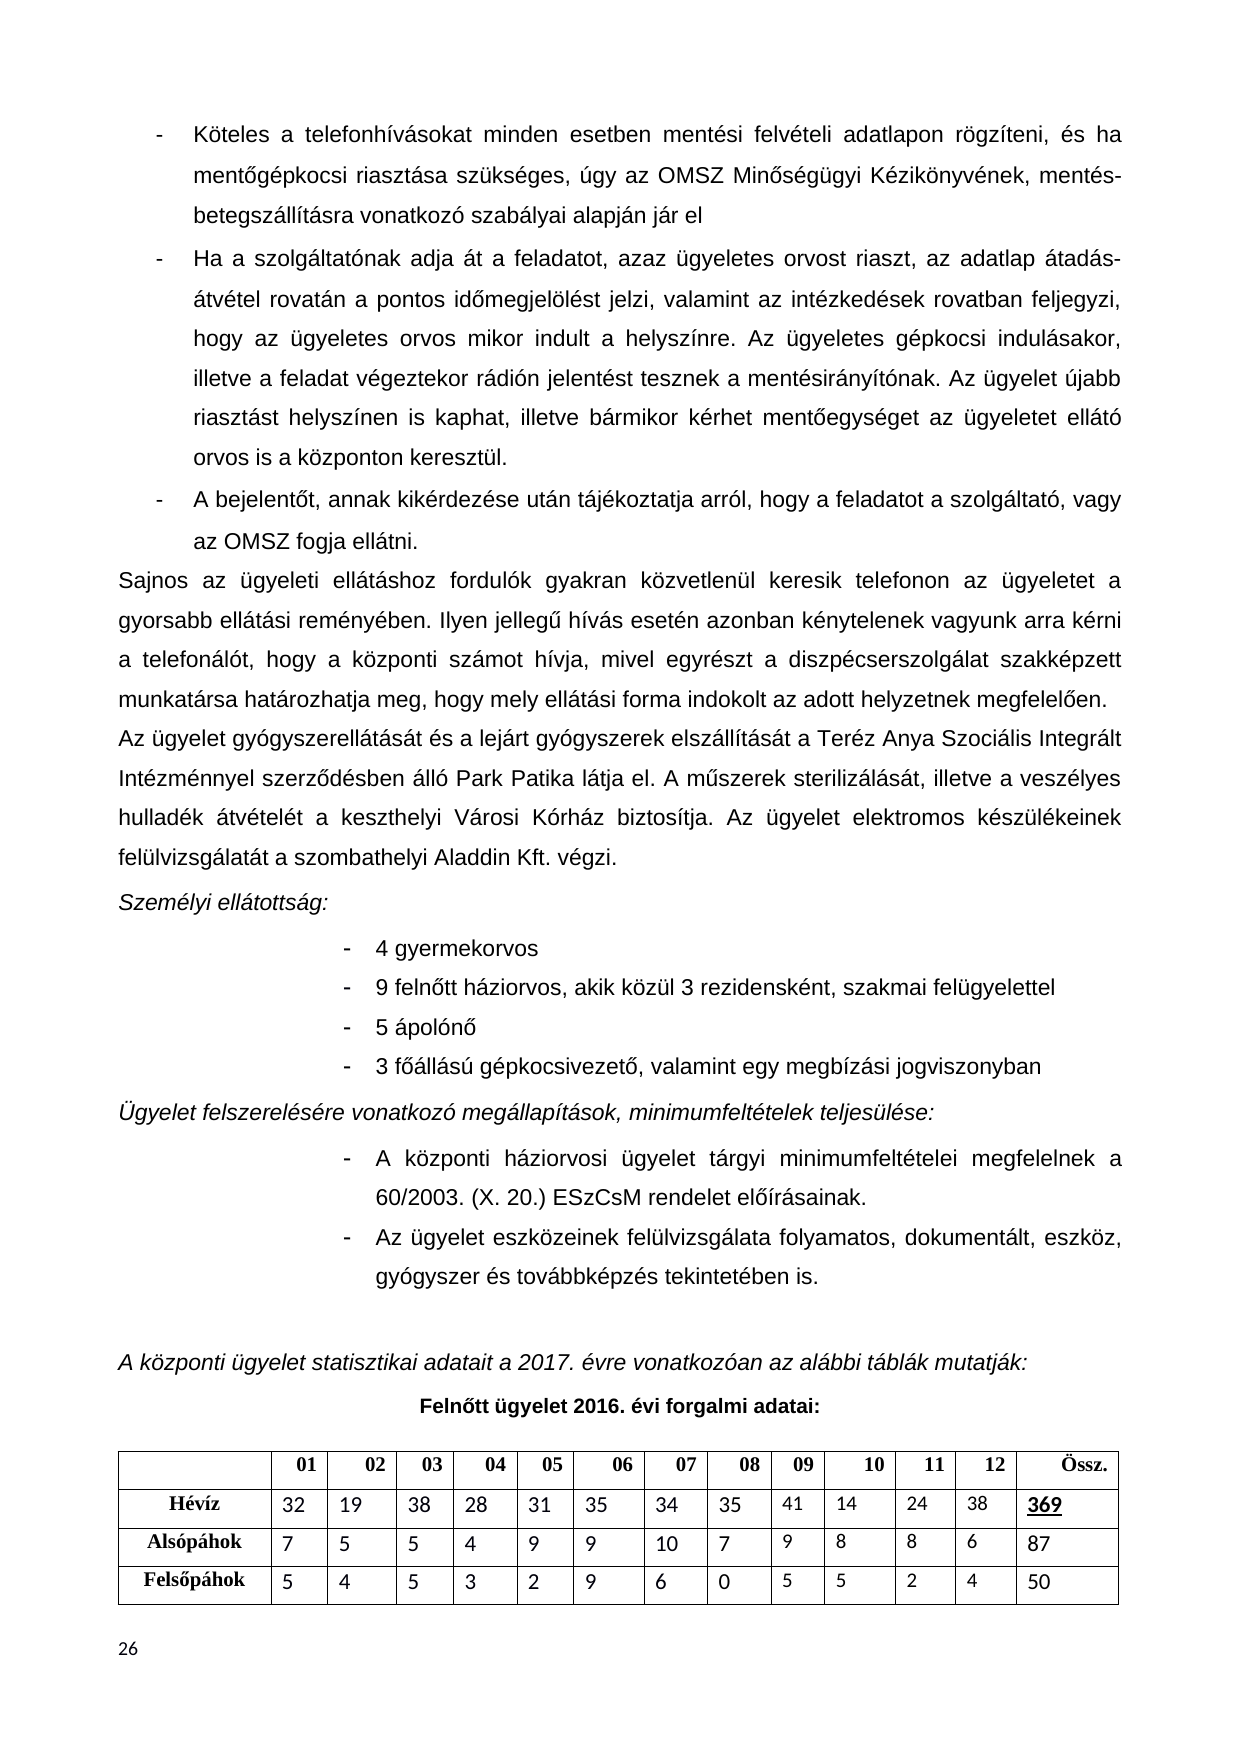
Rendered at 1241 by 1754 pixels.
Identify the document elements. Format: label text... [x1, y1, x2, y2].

table_header [119, 1452, 271, 1489]
table_cell 50 [1017, 1567, 1118, 1604]
list 9 felnőtt háziorvos, akik közül 3 rezidensként, szakmai felügyelettel [343, 974, 1122, 1001]
table_cell 5 [397, 1529, 453, 1566]
table_cell 9 [574, 1567, 644, 1604]
table_cell 31 [518, 1490, 573, 1528]
text Ügyelet felszerelésére vonatkozó megállapítások, minimumfeltételek teljesülése: [118, 1099, 1122, 1125]
list Sajnos az ügyeleti ellátáshoz fordulók gyakran közvetlenül keresik telefonon az ügyeletet a gyorsabb ellátási reményében. Ilyen jellegű hívás esetén azonban kénytelenek vagyunk arra kérni a telefonálót, hogy a központi számot hívja, mivel egyrészt a diszpécserszolgálat szakképzett munkatársa határozhatja meg, hogy mely ellátási forma indokolt az adott helyzetnek megfelelően. [118, 567, 1122, 712]
table_header 09 [772, 1452, 824, 1489]
table_cell 6 [956, 1529, 1016, 1566]
table_cell 4 [328, 1567, 396, 1604]
table_cell 3 [454, 1567, 517, 1604]
table_cell 35 [708, 1490, 771, 1528]
table_cell 38 [397, 1490, 453, 1528]
table_cell 4 [454, 1529, 517, 1566]
table_cell 34 [645, 1490, 707, 1528]
table_header 06 [574, 1452, 644, 1489]
table_cell 5 [825, 1567, 895, 1604]
table_cell 24 [896, 1490, 955, 1528]
list Köteles a telefonhívásokat minden esetben mentési felvételi adatlapon rögzíteni, és ha mentőgépkocsi riasztása szükséges, úgy az OMSZ Minőségügyi Kézikönyvének, mentés-betegszállításra vonatkozó szabályai alapján jár el [156, 118, 1122, 228]
table_cell 7 [708, 1529, 771, 1566]
table_cell 369 [1017, 1490, 1118, 1528]
table_header 03 [397, 1452, 453, 1489]
table_cell Hévíz [119, 1490, 271, 1528]
table_cell 41 [772, 1490, 824, 1528]
table_cell 38 [956, 1490, 1016, 1528]
table_cell 9 [518, 1529, 573, 1566]
table_cell 10 [645, 1529, 707, 1566]
table_cell 4 [956, 1567, 1016, 1604]
table_cell Alsópáhok [119, 1529, 271, 1566]
list A központi háziorvosi ügyelet tárgyi minimumfeltételei megfelelnek a 60/2003. (X. 20.) ESzCsM rendelet előírásainak. [343, 1145, 1122, 1211]
list 3 főállású gépkocsivezető, valamint egy megbízási jogviszonyban [343, 1053, 1122, 1080]
table_cell 5 [397, 1567, 453, 1604]
table_cell 8 [825, 1529, 895, 1566]
table_header 05 [518, 1452, 573, 1489]
table_cell 5 [328, 1529, 396, 1566]
list 5 ápolónő [343, 1014, 1122, 1040]
text A központi ügyelet statisztikai adatait a 2017. évre vonatkozóan az alábbi táblák mutatják: [118, 1348, 1122, 1375]
table_cell 2 [896, 1567, 955, 1604]
list 4 gyermekorvos [343, 935, 1122, 961]
list A bejelentőt, annak kikérdezése után tájékoztatja arról, hogy a feladatot a szolgáltató, vagy az OMSZ fogja ellátni. [156, 483, 1122, 554]
list Az ügyelet eszközeinek felülvizsgálata folyamatos, dokumentált, eszköz, gyógyszer és továbbképzés tekintetében is. [343, 1224, 1122, 1289]
table_cell 19 [328, 1490, 396, 1528]
table_cell 8 [896, 1529, 955, 1566]
table_header Össz. [1017, 1452, 1118, 1489]
table_header 04 [454, 1452, 517, 1489]
table_header 07 [645, 1452, 707, 1489]
table_cell 5 [772, 1567, 824, 1604]
list Ha a szolgáltatónak adja át a feladatot, azaz ügyeletes orvost riaszt, az adatlap átadás-átvétel rovatán a pontos időmegjelölést jelzi, valamint az intézkedések rovatban feljegyzi, hogy az ügyeletes orvos mikor indult a helyszínre. Az ügyeletes gépkocsi indulásakor, illetve a feladat végeztekor rádión jelentést tesznek a mentésirányítónak. Az ügyelet újabb riasztást helyszínen is kaphat, illetve bármikor kérhet mentőegységet az ügyeletet ellátó orvos is a központon keresztül. [156, 241, 1122, 470]
table_header 08 [708, 1452, 771, 1489]
list Az ügyelet gyógyszerellátását és a lejárt gyógyszerek elszállítását a Teréz Anya Szociális Integrált Intézménnyel szerződésben álló Park Patika látja el. A műszerek sterilizálását, illetve a veszélyes hulladék átvételét a keszthelyi Városi Kórház biztosítja. Az ügyelet elektromos készülékeinek felülvizsgálatát a szombathelyi Aladdin Kft. végzi. [118, 725, 1122, 870]
table_cell 28 [454, 1490, 517, 1528]
table_cell 7 [272, 1529, 327, 1566]
table_cell 6 [645, 1567, 707, 1604]
table_cell 87 [1017, 1529, 1118, 1566]
table_header 10 [825, 1452, 895, 1489]
text Felnőtt ügyelet 2016. évi forgalmi adatai: [118, 1394, 1122, 1418]
table_header 01 [272, 1452, 327, 1489]
table_cell Felsőpáhok [119, 1567, 271, 1604]
table_header 02 [328, 1452, 396, 1489]
table_cell 5 [272, 1567, 327, 1604]
table_cell 0 [708, 1567, 771, 1604]
text Személyi ellátottság: [118, 889, 1122, 916]
table_cell 32 [272, 1490, 327, 1528]
table_cell 2 [518, 1567, 573, 1604]
table_header 11 [896, 1452, 955, 1489]
table_cell 9 [772, 1529, 824, 1566]
table_cell 9 [574, 1529, 644, 1566]
table_header 12 [956, 1452, 1016, 1489]
table_cell 35 [574, 1490, 644, 1528]
table_cell 14 [825, 1490, 895, 1528]
